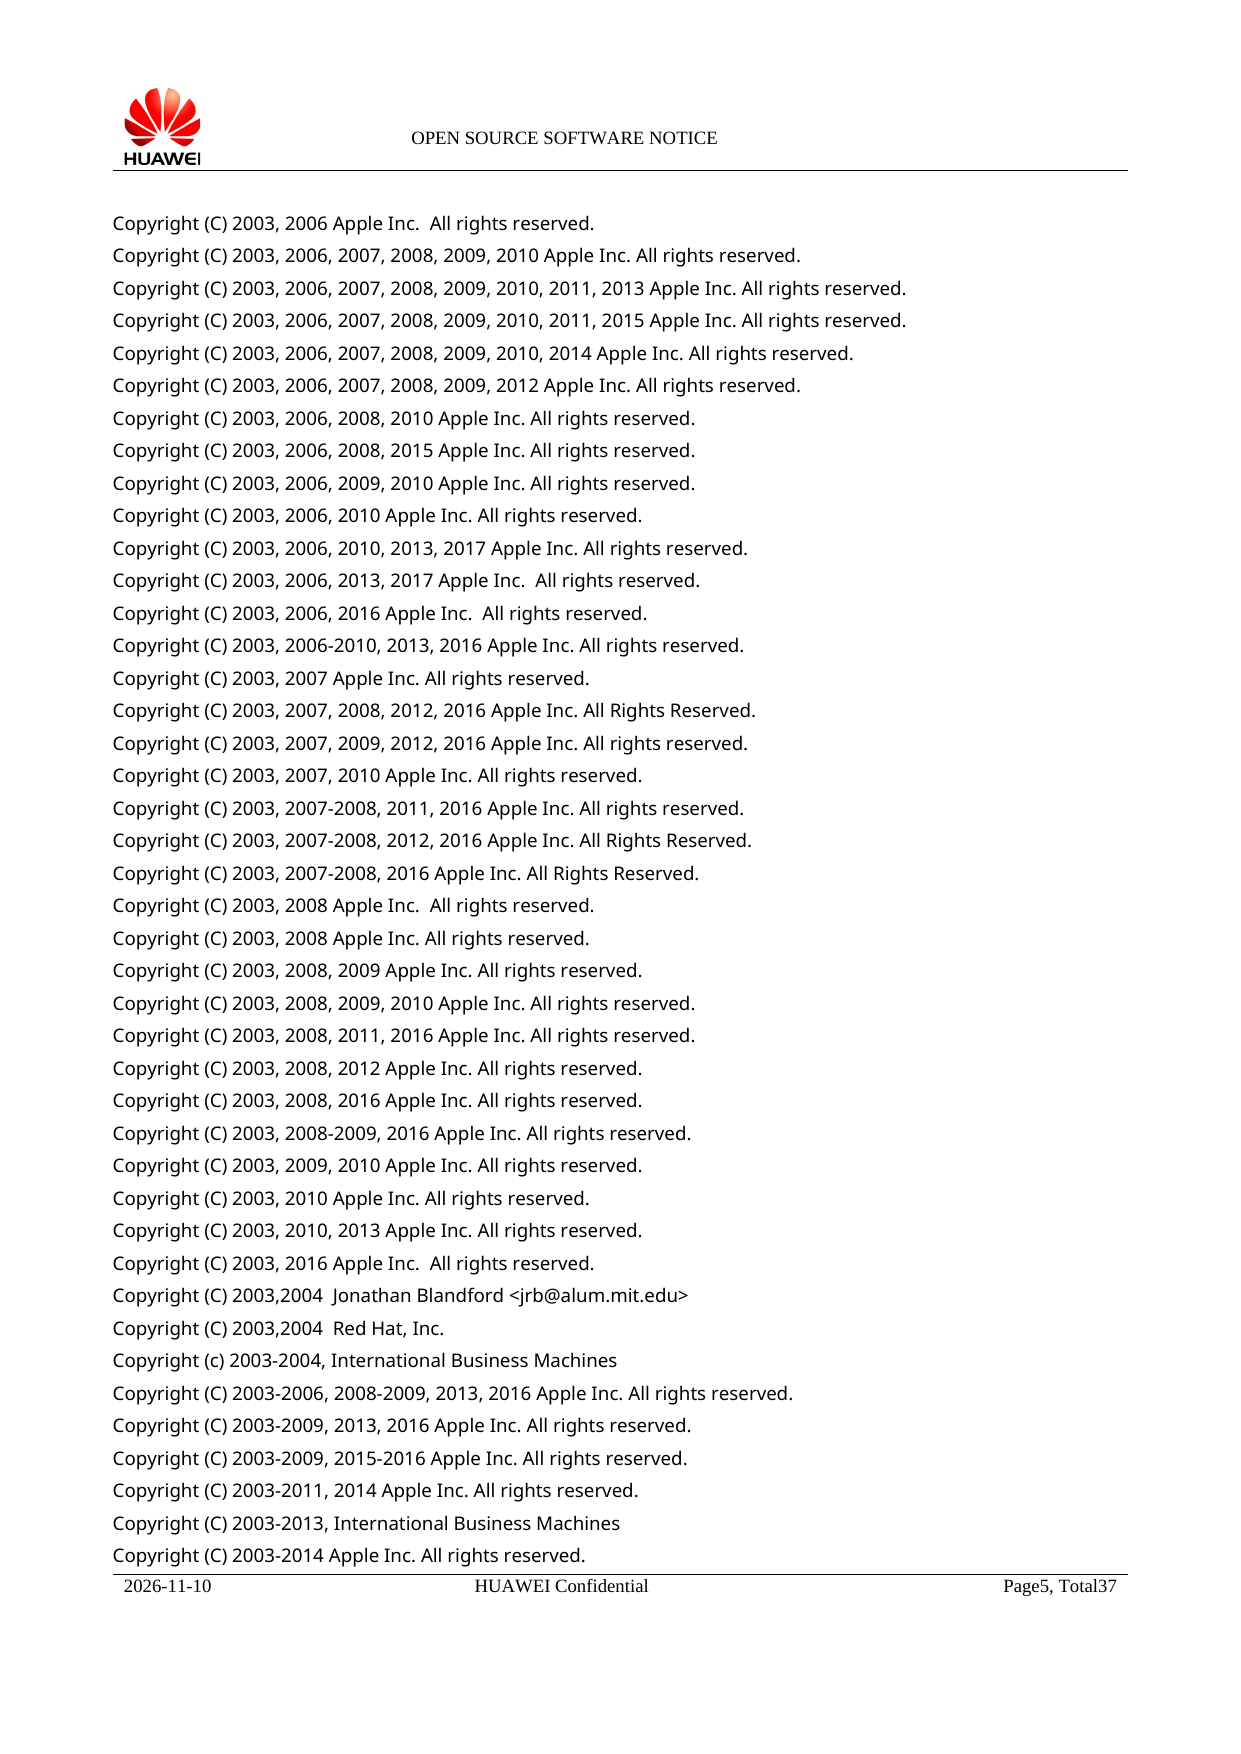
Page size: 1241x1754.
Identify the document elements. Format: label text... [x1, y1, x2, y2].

text Copyright (C) 2003,2004 Red Hat, Inc. [112, 1311, 1128, 1344]
text Copyright (C) 2003, 2006, 2009, 2010 Apple Inc. All rights reserved. [112, 466, 1128, 499]
text Copyright (C) 2003, 2006, 2007, 2008, 2009, 2010, 2014 Apple Inc. All rights reserved. [112, 336, 1128, 369]
text Copyright (C) 2003-2011, 2014 Apple Inc. All rights reserved. [112, 1474, 1128, 1506]
text Copyright (C) 2003, 2006, 2007, 2008, 2009, 2012 Apple Inc. All rights reserved. [112, 369, 1128, 401]
text Copyright (C) 2003, 2008, 2012 Apple Inc. All rights reserved. [112, 1051, 1128, 1084]
text Copyright (C) 2003, 2006, 2010, 2013, 2017 Apple Inc. All rights reserved. [112, 531, 1128, 564]
text Copyright (C) 2003, 2006, 2007, 2008, 2009, 2010, 2011, 2015 Apple Inc. All rights reserved. [112, 304, 1128, 336]
text Copyright (C) 2003, 2008, 2011, 2016 Apple Inc. All rights reserved. [112, 1019, 1128, 1051]
text Copyright (C) 2003, 2007, 2008, 2012, 2016 Apple Inc. All Rights Reserved. [112, 694, 1128, 726]
text Copyright (C) 2003, 2007, 2009, 2012, 2016 Apple Inc. All rights reserved. [112, 726, 1128, 759]
text Copyright (C) 2003, 2006-2010, 2013, 2016 Apple Inc. All rights reserved. [112, 629, 1128, 661]
text Copyright (C) 2003,2004 Jonathan Blandford <jrb@alum.mit.edu> [112, 1279, 1128, 1311]
text Copyright (C) 2003, 2006, 2007, 2008, 2009, 2010, 2011, 2013 Apple Inc. All rights reserved. [112, 271, 1128, 304]
text Copyright (C) 2003-2009, 2013, 2016 Apple Inc. All rights reserved. [112, 1409, 1128, 1441]
text Copyright (C) 2003, 2006, 2016 Apple Inc. All rights reserved. [112, 596, 1128, 629]
picture [124, 88, 201, 165]
text Copyright (C) 2003, 2006 Apple Inc. All rights reserved. [112, 206, 1128, 239]
text Copyright (C) 2003, 2006, 2010 Apple Inc. All rights reserved. [112, 499, 1128, 531]
text Copyright (C) 2003, 2010, 2013 Apple Inc. All rights reserved. [112, 1214, 1128, 1246]
text Copyright (C) 2003, 2016 Apple Inc. All rights reserved. [112, 1246, 1128, 1279]
text Copyright (C) 2003, 2007 Apple Inc. All rights reserved. [112, 661, 1128, 694]
text Copyright (C) 2003, 2009, 2010 Apple Inc. All rights reserved. [112, 1149, 1128, 1181]
text Copyright (C) 2003, 2010 Apple Inc. All rights reserved. [112, 1181, 1128, 1214]
text Copyright (C) 2003-2014 Apple Inc. All rights reserved. [112, 1539, 1128, 1571]
text Copyright (C) 2003, 2007, 2010 Apple Inc. All rights reserved. [112, 759, 1128, 791]
text Copyright (C) 2003, 2008 Apple Inc. All rights reserved. [112, 889, 1128, 921]
text Copyright (C) 2003-2006, 2008-2009, 2013, 2016 Apple Inc. All rights reserved. [112, 1376, 1128, 1409]
text Copyright (C) 2003, 2006, 2008, 2010 Apple Inc. All rights reserved. [112, 401, 1128, 434]
text Copyright (C) 2003-2013, International Business Machines [112, 1506, 1128, 1539]
text Copyright (C) 2003, 2008, 2016 Apple Inc. All rights reserved. [112, 1084, 1128, 1116]
text Copyright (c) 2003-2004, International Business Machines [112, 1344, 1128, 1376]
text Copyright (C) 2003, 2006, 2008, 2015 Apple Inc. All rights reserved. [112, 434, 1128, 466]
text Copyright (C) 2003, 2007-2008, 2016 Apple Inc. All Rights Reserved. [112, 856, 1128, 889]
text Copyright (C) 2003-2009, 2015-2016 Apple Inc. All rights reserved. [112, 1441, 1128, 1474]
text Copyright (C) 2003, 2008, 2009 Apple Inc. All rights reserved. [112, 954, 1128, 986]
text Copyright (C) 2003, 2006, 2007, 2008, 2009, 2010 Apple Inc. All rights reserved. [112, 239, 1128, 271]
text Copyright (C) 2003, 2006, 2013, 2017 Apple Inc. All rights reserved. [112, 564, 1128, 596]
text Copyright (C) 2003, 2008, 2009, 2010 Apple Inc. All rights reserved. [112, 986, 1128, 1019]
text Copyright (C) 2003, 2008-2009, 2016 Apple Inc. All rights reserved. [112, 1116, 1128, 1149]
text Copyright (C) 2003, 2008 Apple Inc. All rights reserved. [112, 921, 1128, 954]
text Copyright (C) 2003, 2007-2008, 2011, 2016 Apple Inc. All rights reserved. [112, 791, 1128, 824]
text Copyright (C) 2003, 2007-2008, 2012, 2016 Apple Inc. All Rights Reserved. [112, 824, 1128, 856]
